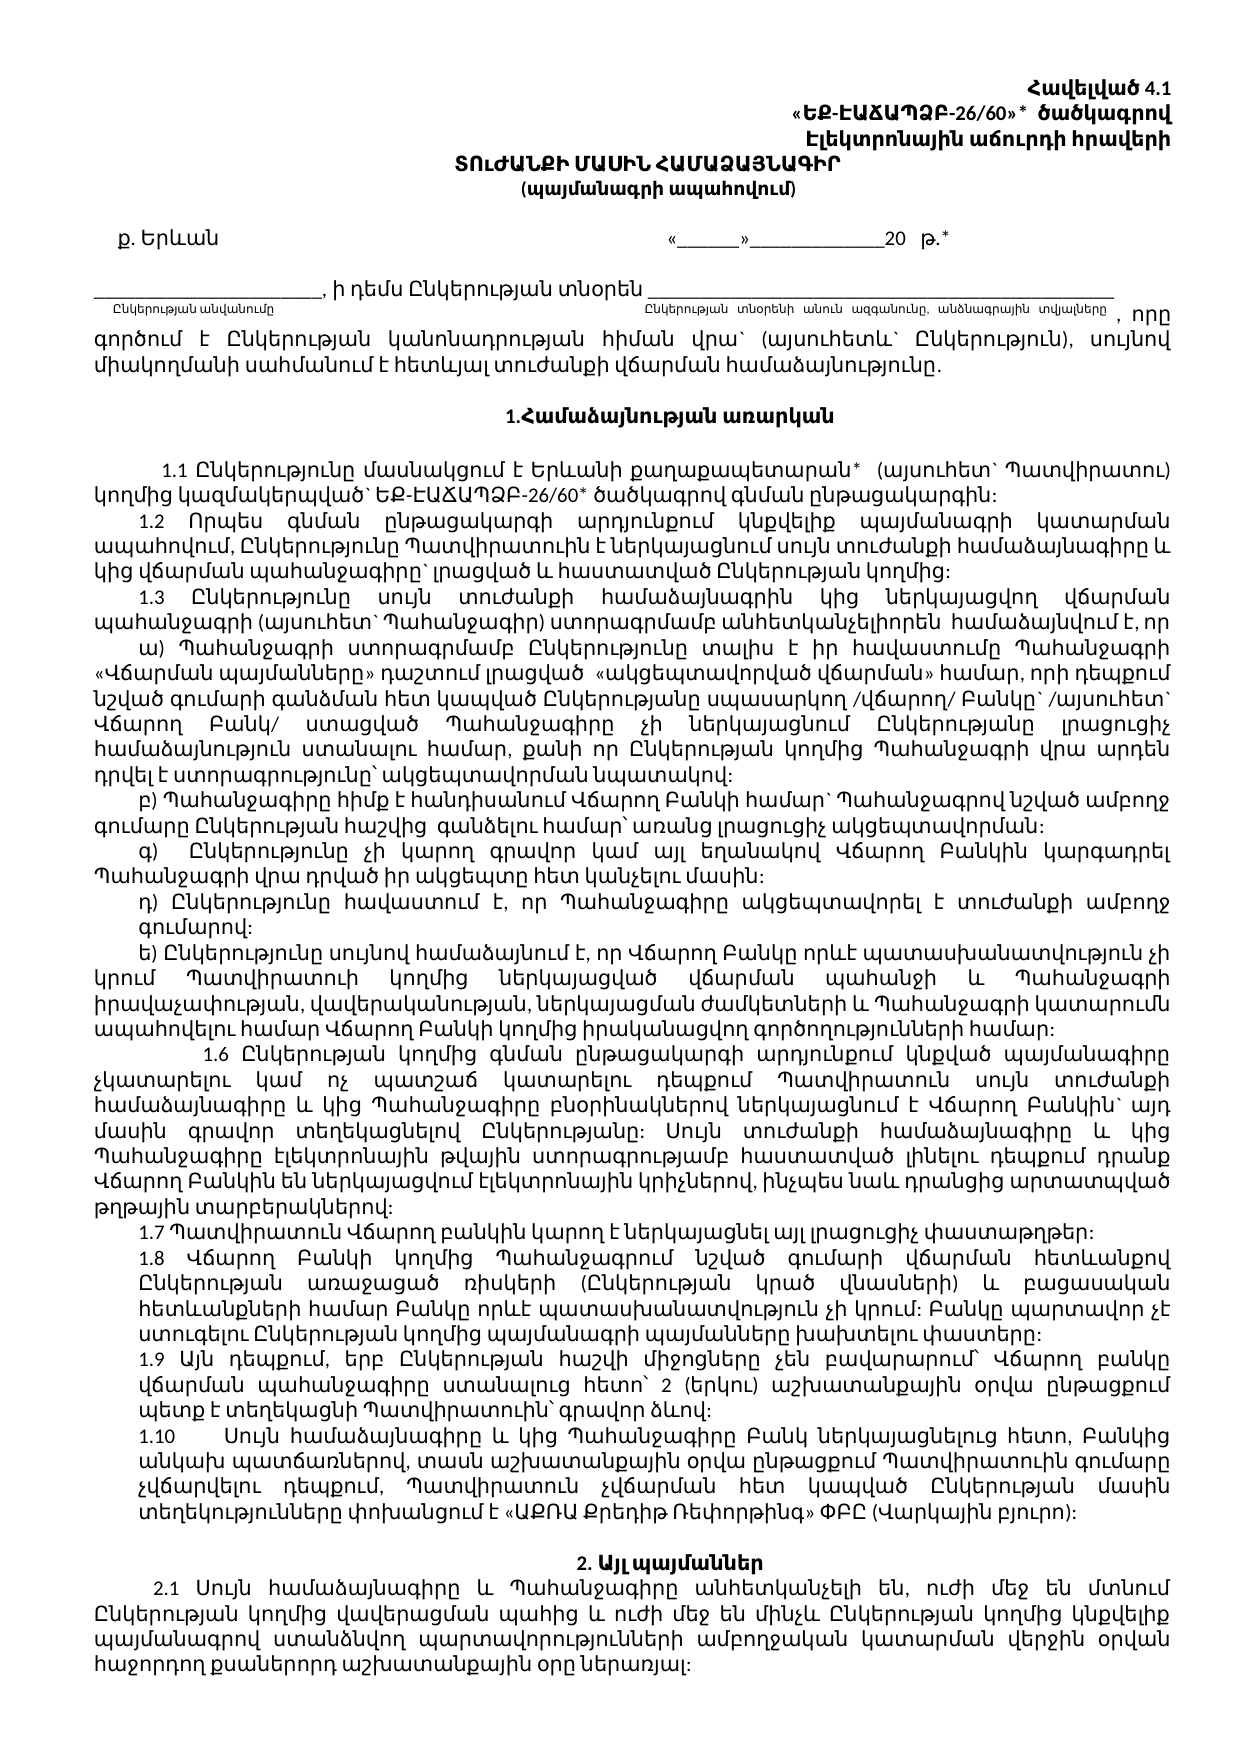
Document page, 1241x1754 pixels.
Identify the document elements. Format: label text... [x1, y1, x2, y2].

text բ) Պահանջագիրը հիմք է հանդիսանում Վճարող Բանկի համար` Պահանջագրով նշված ամբողջ գումարը Ընկերության հաշվից գանձելու համար՝ առանց լրացուցիչ ակցեպտավորման: [94, 787, 1171, 838]
text «ԵՔ-ԷԱՃԱՊՁԲ-26/60»* ծածկագրով [94, 100, 1171, 126]
text 1.8 Վճարող Բանկի կողմից Պահանջագրում նշված գումարի վճարման հետևանքով Ընկերության առաջացած ռիսկերի (Ընկերության կրած վնասների) և բացասական հետևանքների համար Բանկը որևէ պատասխանատվություն չի կրում: Բանկը պարտավոր չէ ստուգելու Ընկերության կողմից պայմանագրի պայմանները խախտելու փաստերը: [138, 1245, 1171, 1347]
text Ընկերության անվանումը Ընկերության տնօրենի անուն ազգանունը, անձնագրային տվյալները , որը գործում է Ընկերության կանոնադրության հիման վրա` (այսուհետև` Ընկերություն), սույնով միակողմանի սահմանում է հետևյալ տուժանքի վճարման համաձայնությունը. [94, 301, 1171, 377]
text 1.1 Ընկերությունը մասնակցում է Երևանի քաղաքապետարան* (այսուհետ` Պատվիրատու) կողմից կազմակերպված` ԵՔ-ԷԱՃԱՊՁԲ-26/60* ծածկագրով գնման ընթացակարգին: [94, 457, 1171, 508]
text ե) Ընկերությունը սույնով համաձայնում է, որ Վճարող Բանկը որևէ պատասխանատվություն չի կրում Պատվիրատուի կողմից ներկայացված վճարման պահանջի և Պահանջագրի իրավաչափության, վավերականության, ներկայացման ժամկետների և Պահանջագրի կատարումն ապահովելու համար Վճարող Բանկի կողմից իրականացվող գործողությունների համար: [94, 940, 1171, 1042]
text Էլեկտրոնային աճուրդի հրավերի [94, 126, 1171, 151]
text 1.2 Որպես գնման ընթացակարգի արդյունքում կնքվելիք պայմանագրի կատարման ապահովում, Ընկերությունը Պատվիրատուին է ներկայացնում սույն տուժանքի համաձայնագիրը և կից վճարման պահանջագիրը` լրացված և հաստատված Ընկերության կողմից: [94, 508, 1171, 584]
text 1.Համաձայնության առարկան [169, 403, 1171, 428]
text 1.3 Ընկերությունը սույն տուժանքի համաձայնագրին կից ներկայացվող վճարման պահանջագրի (այսուհետ` Պահանջագիր) ստորագրմամբ անհետկանչելիորեն համաձայնվում է, որ [94, 584, 1171, 635]
text ՏՈւԺԱՆՔԻ ՄԱՍԻՆ ՀԱՄԱՁԱՅՆԱԳԻՐ [94, 151, 1171, 177]
text ք. Երևան «______»_____________20 թ.* [94, 225, 1171, 250]
text ա) Պահանջագրի ստորագրմամբ Ընկերությունը տալիս է իր հավաստումը Պահանջագրի «Վճարման պայմանները» դաշտում լրացված «ակցեպտավորված վճարման» համար, որի դեպքում նշված գումարի գանձման հետ կապված Ընկերությանը սպասարկող /վճարող/ Բանկը` /այսուհետ` Վճարող Բանկ/ ստացված Պահանջագիրը չի ներկայացնում Ընկերությանը լրացուցիչ համաձայնություն ստանալու համար, քանի որ Ընկերության կողմից Պահանջագրի վրա արդեն դրվել է ստորագրությունը՝ ակցեպտավորման նպատակով: [94, 635, 1171, 787]
text 1.7 Պատվիրատուն Վճարող բանկին կարող է ներկայացնել այլ լրացուցիչ փաստաթղթեր: [138, 1219, 1171, 1245]
text գ) Ընկերությունը չի կարող գրավոր կամ այլ եղանակով Վճարող Բանկին կարգադրել Պահանջագրի վրա դրված իր ակցեպտը հետ կանչելու մասին: [94, 838, 1171, 889]
text (պայմանագրի ապահովում) [94, 177, 1171, 199]
text 2.1 Սույն համաձայնագիրը և Պահանջագիրը անհետկանչելի են, ուժի մեջ են մտնում Ընկերության կողմից վավերացման պահից և ուժի մեջ են մինչև Ընկերության կողմից կնքվելիք պայմանագրով ստանձնվող պարտավորությունների ամբողջական կատարման վերջին օրվան հաջորդող քսաներորդ աշխատանքային օրը ներառյալ: [94, 1575, 1171, 1677]
text դ) Ընկերությունը հավաստում է, որ Պահանջագիրը ակցեպտավորել է տուժանքի ամբողջ գումարով: [138, 889, 1171, 940]
text ______________________, ի դեմս Ընկերության տնօրեն _____________________________________________ [94, 276, 1171, 301]
text Հավելված 4.1 [94, 75, 1171, 100]
text 1.10 Սույն համաձայնագիրը և կից Պահանջագիրը Բանկ ներկայացնելուց հետո, Բանկից անկախ պատճառներով, տասն աշխատանքային օրվա ընթացքում Պատվիրատուին գումարը չվճարվելու դեպքում, Պատվիրատուն չվճարման հետ կապված Ընկերության մասին տեղեկությունները փոխանցում է «ԱՔՌԱ Քրեդիթ Ռեփորթինգ» ՓԲԸ (Վարկային բյուրո): [138, 1423, 1171, 1524]
text 1.9 Այն դեպքում, երբ Ընկերության հաշվի միջոցները չեն բավարարում՝ Վճարող բանկը վճարման պահանջագիրը ստանալուց հետո՝ 2 (երկու) աշխատանքային օրվա ընթացքում պետք է տեղեկացնի Պատվիրատուին՝ գրավոր ձևով: [138, 1347, 1171, 1423]
text 1.6 Ընկերության կողմից գնման ընթացակարգի արդյունքում կնքված պայմանագիրը չկատարելու կամ ոչ պատշաճ կատարելու դեպքում Պատվիրատուն սույն տուժանքի համաձայնագիրը և կից Պահանջագիրը բնօրինակներով ներկայացնում է Վճարող Բանկին` այդ մասին գրավոր տեղեկացնելով Ընկերությանը: Սույն տուժանքի համաձայնագիրը և կից Պահանջագիրը էլեկտրոնային թվային ստորագրությամբ հաստատված լինելու դեպքում դրանք Վճարող Բանկին են ներկայացվում էլեկտրոնային կրիչներով, ինչպես նաև դրանցից արտատպված թղթային տարբերակներով: [94, 1042, 1171, 1219]
text 2. Այլ պայմաններ [169, 1550, 1171, 1575]
